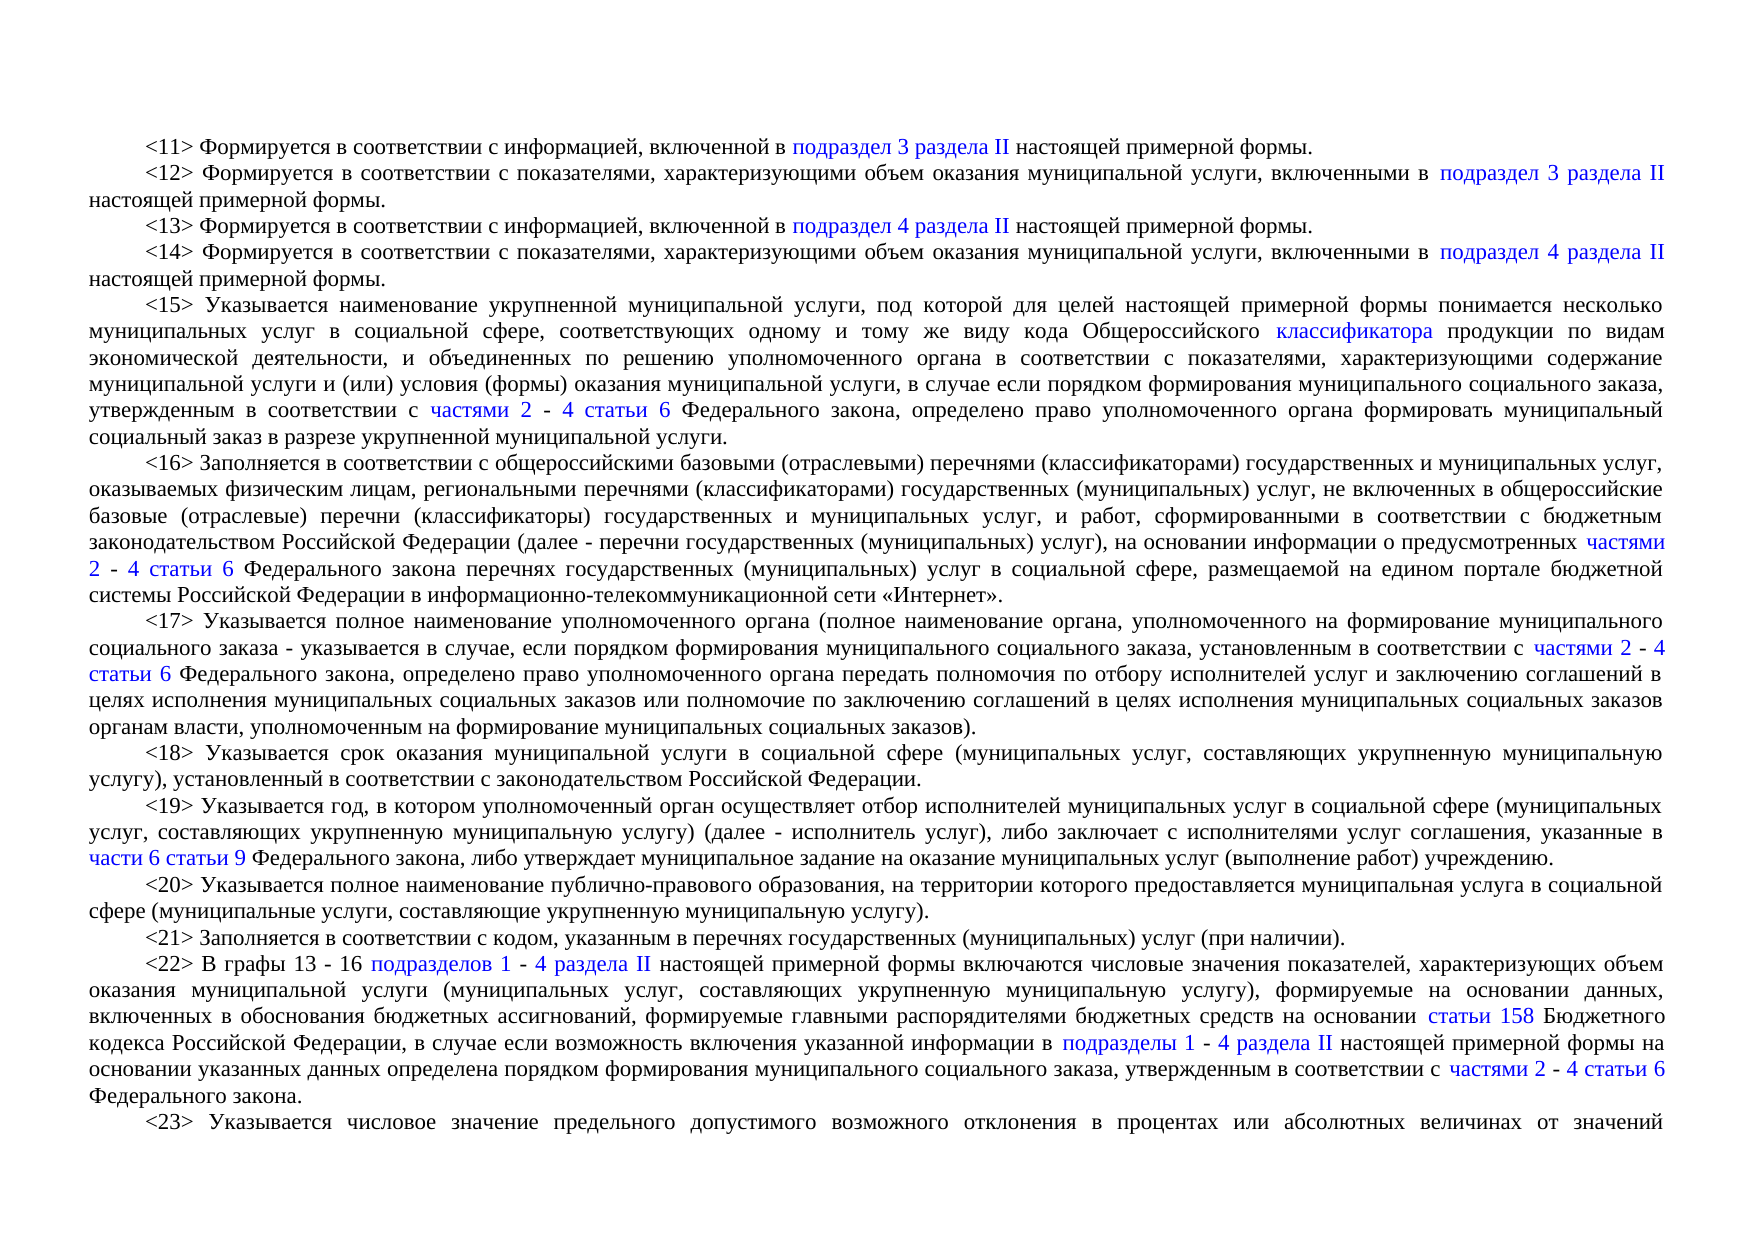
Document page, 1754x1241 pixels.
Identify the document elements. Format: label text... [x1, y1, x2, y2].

text <15> Указывается наименование укрупненной муниципальной услуги, под которой для целей настоящей примерной формы понимается несколько муниципальных услуг в социальной сфере, соответствующих одному и тому же виду кода Общероссийского классификатора продукции по видам экономической деятельности, и объединенных по решению уполномоченного органа в соответствии с показателями, характеризующими содержание муниципальной услуги и (или) условия (формы) оказания муниципальной услуги, в случае если порядком формирования муниципального социального заказа, утвержденным в соответствии с частями 2 - 4 статьи 6 Федерального закона, определено право уполномоченного органа формировать муниципальный социальный заказ в разрезе укрупненной муниципальной услуги. [89, 291, 1665, 449]
text <22> В графы 13 - 16 подразделов 1 - 4 раздела II настоящей примерной формы включаются числовые значения показателей, характеризующих объем оказания муниципальной услуги (муниципальных услуг, составляющих укрупненную муниципальную услугу), формируемые на основании данных, включенных в обоснования бюджетных ассигнований, формируемые главными распорядителями бюджетных средств на основании статьи 158 Бюджетного кодекса Российской Федерации, в случае если возможность включения указанной информации в подразделы 1 - 4 раздела II настоящей примерной формы на основании указанных данных определена порядком формирования муниципального социального заказа, утвержденным в соответствии с частями 2 - 4 статьи 6 Федерального закона. [89, 950, 1665, 1108]
text <13> Формируется в соответствии с информацией, включенной в подраздел 4 раздела II настоящей примерной формы. [89, 212, 1665, 238]
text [89, 1108, 1665, 1134]
text <12> Формируется в соответствии с показателями, характеризующими объем оказания муниципальной услуги, включенными в подраздел 3 раздела II настоящей примерной формы. [89, 159, 1665, 212]
text <18> Указывается срок оказания муниципальной услуги в социальной сфере (муниципальных услуг, составляющих укрупненную муниципальную услугу), установленный в соответствии с законодательством Российской Федерации. [89, 739, 1665, 792]
text <17> Указывается полное наименование уполномоченного органа (полное наименование органа, уполномоченного на формирование муниципального социального заказа - указывается в случае, если порядком формирования муниципального социального заказа, установленным в соответствии с частями 2 - 4 статьи 6 Федерального закона, определено право уполномоченного органа передать полномочия по отбору исполнителей услуг и заключению соглашений в целях исполнения муниципальных социальных заказов или полномочие по заключению соглашений в целях исполнения муниципальных социальных заказов органам власти, уполномоченным на формирование муниципальных социальных заказов). [89, 607, 1665, 739]
text <21> Заполняется в соответствии с кодом, указанным в перечнях государственных (муниципальных) услуг (при наличии). [89, 923, 1665, 950]
text <11> Формируется в соответствии с информацией, включенной в подраздел 3 раздела II настоящей примерной формы. [89, 133, 1665, 159]
text <20> Указывается полное наименование публично-правового образования, на территории которого предоставляется муниципальная услуга в социальной сфере (муниципальные услуги, составляющие укрупненную муниципальную услугу). [89, 871, 1665, 923]
text <14> Формируется в соответствии с показателями, характеризующими объем оказания муниципальной услуги, включенными в подраздел 4 раздела II настоящей примерной формы. [89, 238, 1665, 291]
text <16> Заполняется в соответствии с общероссийскими базовыми (отраслевыми) перечнями (классификаторами) государственных и муниципальных услуг, оказываемых физическим лицам, региональными перечнями (классификаторами) государственных (муниципальных) услуг, не включенных в общероссийские базовые (отраслевые) перечни (классификаторы) государственных и муниципальных услуг, и работ, сформированными в соответствии с бюджетным законодательством Российской Федерации (далее - перечни государственных (муниципальных) услуг), на основании информации о предусмотренных частями 2 - 4 статьи 6 Федерального закона перечнях государственных (муниципальных) услуг в социальной сфере, размещаемой на едином портале бюджетной системы Российской Федерации в информационно-телекоммуникационной сети «Интернет». [89, 449, 1665, 607]
text <19> Указывается год, в котором уполномоченный орган осуществляет отбор исполнителей муниципальных услуг в социальной сфере (муниципальных услуг, составляющих укрупненную муниципальную услугу) (далее - исполнитель услуг), либо заключает с исполнителями услуг соглашения, указанные в части 6 статьи 9 Федерального закона, либо утверждает муниципальное задание на оказание муниципальных услуг (выполнение работ) учреждению. [89, 792, 1665, 871]
